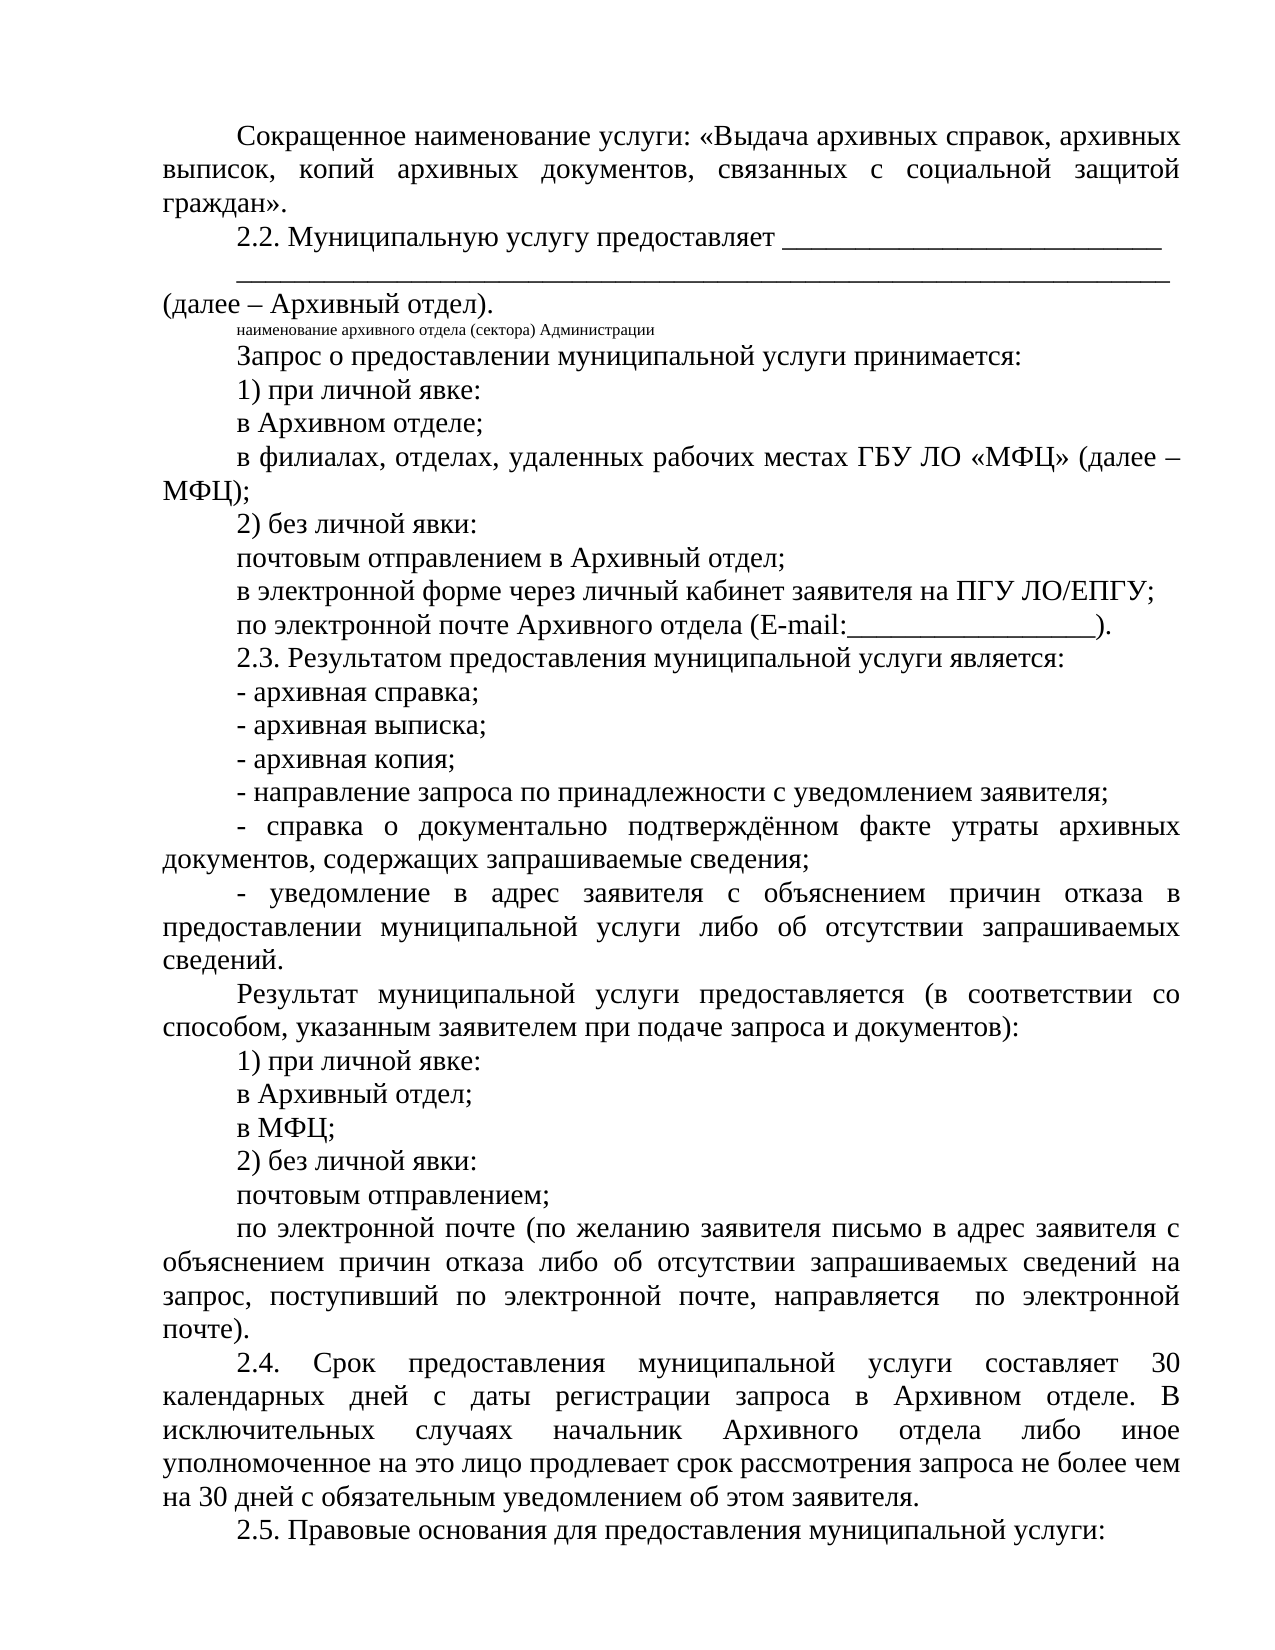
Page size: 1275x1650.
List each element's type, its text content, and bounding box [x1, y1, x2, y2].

text - направление запроса по принадлежности с уведомлением заявителя; [162, 774, 1181, 808]
text 1) при личной явке: [162, 372, 1181, 406]
text по электронной почте (по желанию заявителя письмо в адрес заявителя с объяснением причин отказа либо об отсутствии запрашиваемых сведений на запрос, поступивший по электронной почте, направляется по электронной почте). [162, 1211, 1181, 1345]
text Сокращенное наименование услуги: «Выдача архивных справок, архивных выписок, копий архивных документов, связанных с социальной защитой граждан». [162, 118, 1181, 219]
text 1) при личной явке: [162, 1043, 1181, 1076]
text - справка о документально подтверждённом факте утраты архивных документов, содержащих запрашиваемые сведения; [162, 808, 1181, 875]
text Результат муниципальной услуги предоставляется (в соответствии со способом, указанным заявителем при подаче запроса и документов): [162, 976, 1181, 1043]
text в МФЦ; [162, 1110, 1181, 1143]
text почтовым отправлением в Архивный отдел; [162, 540, 1181, 573]
text 2.3. Результатом предоставления муниципальной услуги является: [162, 640, 1181, 674]
text в Архивном отделе; [162, 406, 1181, 439]
text 2.4. Срок предоставления муниципальной услуги составляет 30 календарных дней с даты регистрации запроса в Архивном отделе. В исключительных случаях начальник Архивного отдела либо иное уполномоченное на это лицо продлевает срок рассмотрения запроса не более чем на 30 дней с обязательным уведомлением об этом заявителя. [162, 1345, 1181, 1512]
text почтовым отправлением; [162, 1177, 1181, 1211]
text - архивная выписка; [162, 707, 1181, 741]
text 2.5. Правовые основания для предоставления муниципальной услуги: [162, 1512, 1181, 1546]
text - уведомление в адрес заявителя с объяснением причин отказа в предоставлении муниципальной услуги либо об отсутствии запрашиваемых сведений. [162, 875, 1181, 976]
text наименование архивного отдела (сектора) Администрации [162, 319, 1181, 338]
text 2.2. Муниципальную услугу предоставляет __________________________ [162, 219, 1181, 252]
text 2) без личной явки: [162, 1143, 1181, 1177]
text в филиалах, отделах, удаленных рабочих местах ГБУ ЛО «МФЦ» (далее – МФЦ); [162, 439, 1181, 506]
text 2) без личной явки: [162, 506, 1181, 540]
text - архивная справка; [162, 674, 1181, 707]
text по электронной почте Архивного отдела (E-mail:_________________). [162, 607, 1181, 640]
text - архивная копия; [162, 741, 1181, 774]
text в электронной форме через личный кабинет заявителя на ПГУ ЛО/ЕПГУ; [162, 573, 1181, 607]
text Запрос о предоставлении муниципальной услуги принимается: [162, 338, 1181, 372]
text в Архивный отдел; [162, 1076, 1181, 1110]
text ________________________________________________________________ (далее – Архивный отдел). [162, 252, 1181, 319]
